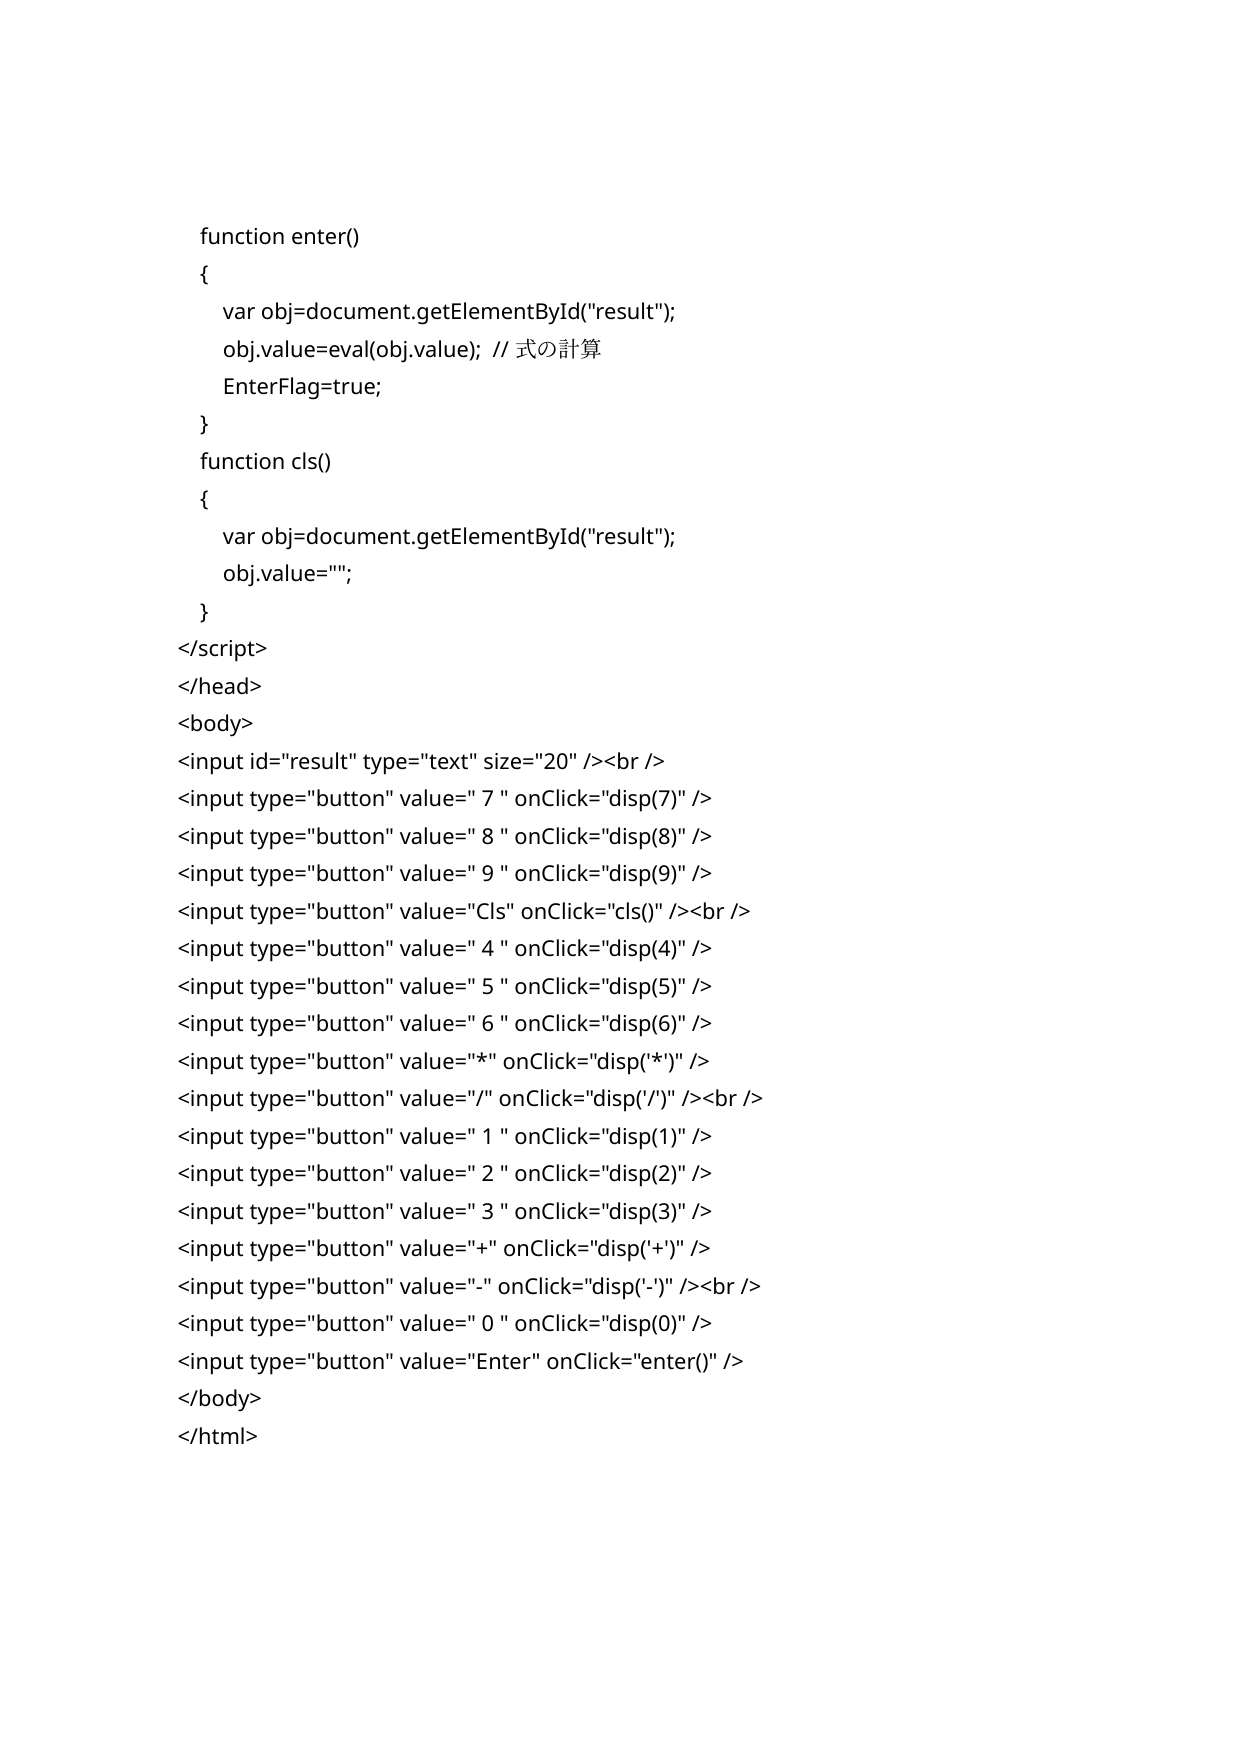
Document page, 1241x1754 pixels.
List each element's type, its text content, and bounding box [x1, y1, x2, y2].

text <input type="button" value="*" onClick="disp('*')" /> [177, 1042, 1063, 1079]
text <input type="button" value=" 1 " onClick="disp(1)" /> [177, 1117, 1063, 1154]
text { [177, 479, 1063, 517]
text function cls() [177, 442, 1063, 479]
text </html> [177, 1417, 1063, 1454]
text <body> [177, 704, 1063, 742]
text EnterFlag=true; [177, 367, 1063, 404]
text <input type="button" value=" 2 " onClick="disp(2)" /> [177, 1154, 1063, 1192]
text <input type="button" value="Enter" onClick="enter()" /> [177, 1342, 1063, 1379]
text <input id="result" type="text" size="20" /><br /> [177, 742, 1063, 779]
text } [177, 592, 1063, 629]
text { [177, 254, 1063, 292]
text </script> [177, 629, 1063, 667]
text obj.value=""; [177, 554, 1063, 592]
text <input type="button" value=" 3 " onClick="disp(3)" /> [177, 1192, 1063, 1229]
text <input type="button" value="+" onClick="disp('+')" /> [177, 1229, 1063, 1267]
text <input type="button" value="Cls" onClick="cls()" /><br /> [177, 892, 1063, 929]
text </body> [177, 1379, 1063, 1417]
text <input type="button" value="-" onClick="disp('-')" /><br /> [177, 1267, 1063, 1304]
text <input type="button" value=" 0 " onClick="disp(0)" /> [177, 1304, 1063, 1342]
text </head> [177, 667, 1063, 704]
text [177, 517, 1063, 554]
text <input type="button" value=" 7 " onClick="disp(7)" /> [177, 779, 1063, 817]
text <input type="button" value=" 4 " onClick="disp(4)" /> [177, 929, 1063, 967]
text obj.value=eval(obj.value); // 式の計算 [177, 329, 1063, 367]
text <input type="button" value=" 9 " onClick="disp(9)" /> [177, 854, 1063, 892]
text <input type="button" value=" 6 " onClick="disp(6)" /> [177, 1004, 1063, 1042]
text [177, 292, 1063, 329]
text <input type="button" value=" 8 " onClick="disp(8)" /> [177, 817, 1063, 854]
text } [177, 404, 1063, 442]
text function enter() [177, 217, 1063, 254]
text <input type="button" value=" 5 " onClick="disp(5)" /> [177, 967, 1063, 1004]
text <input type="button" value="/" onClick="disp('/')" /><br /> [177, 1079, 1063, 1117]
